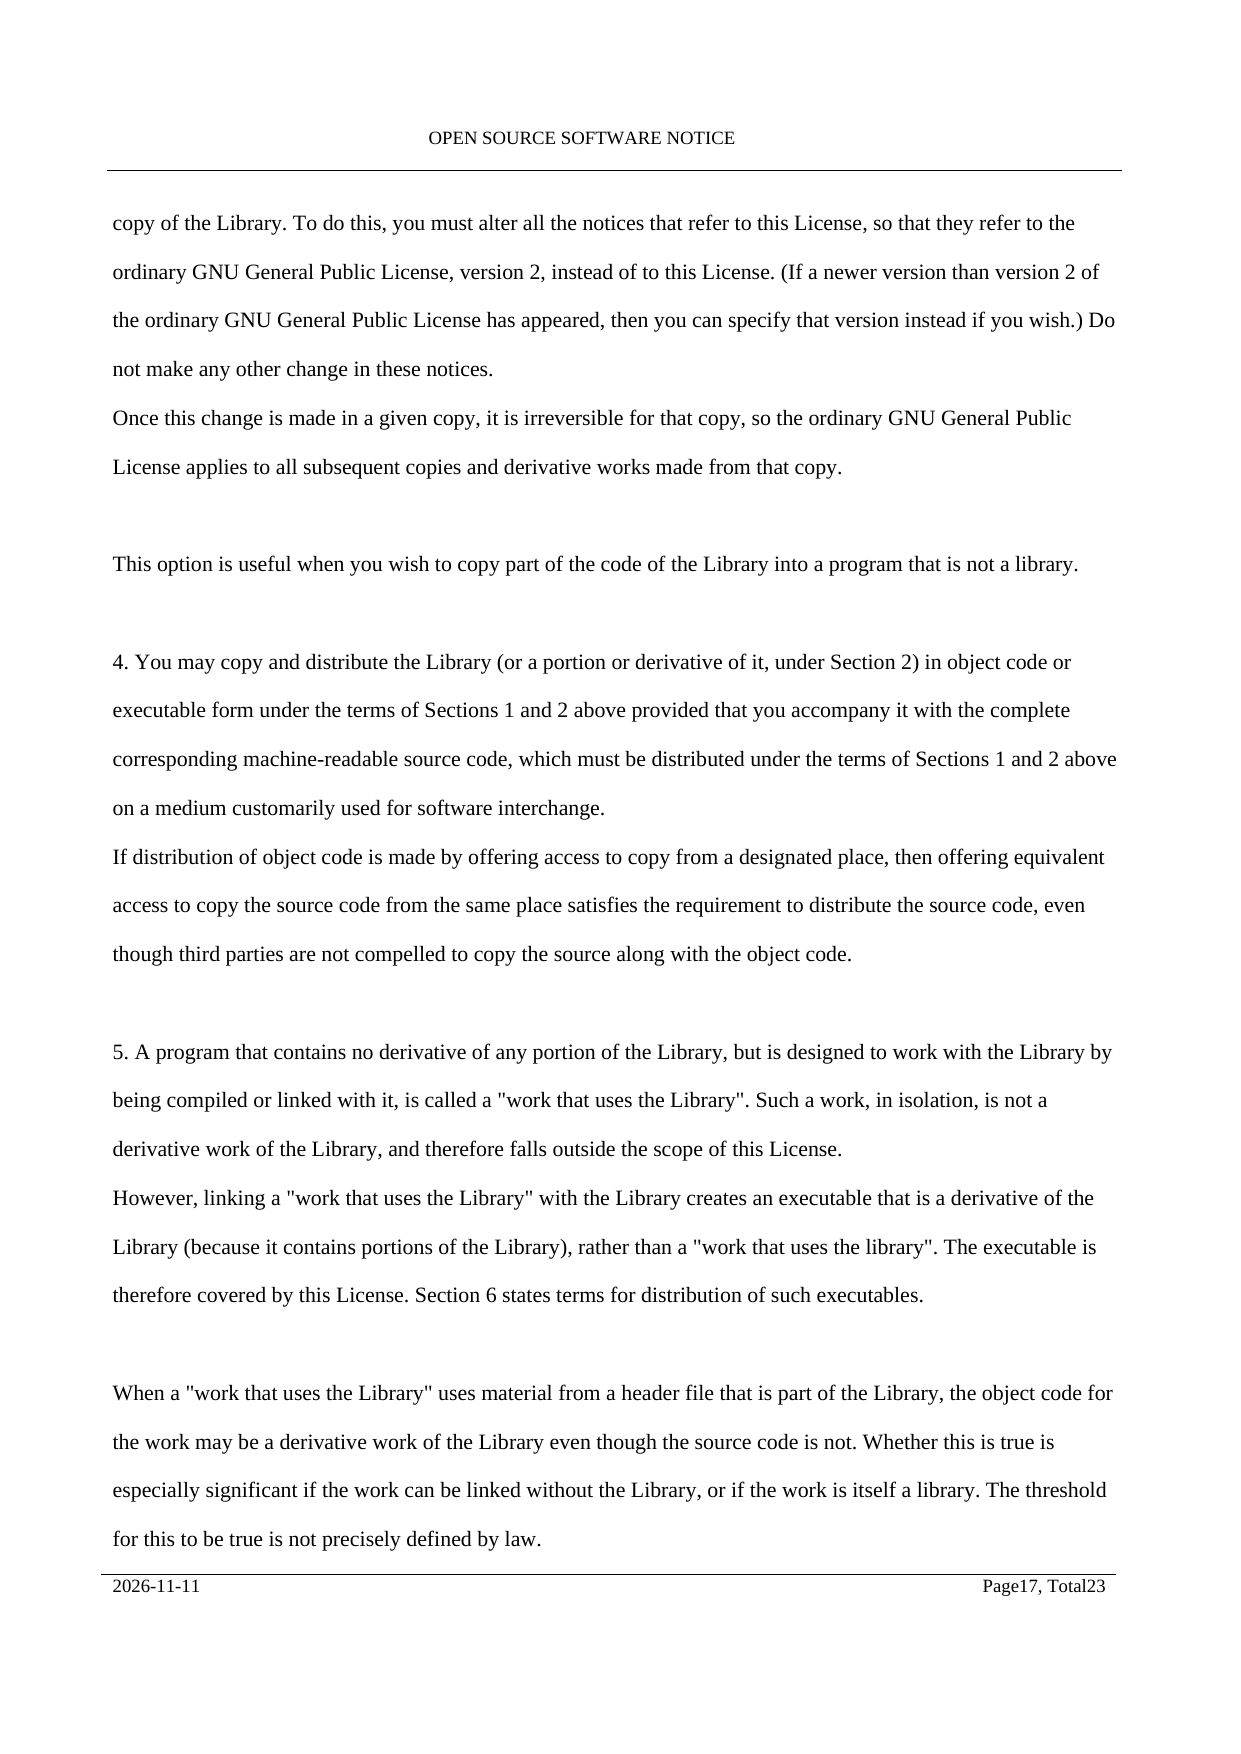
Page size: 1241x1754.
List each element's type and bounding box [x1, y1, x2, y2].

text [112, 206, 1128, 1555]
